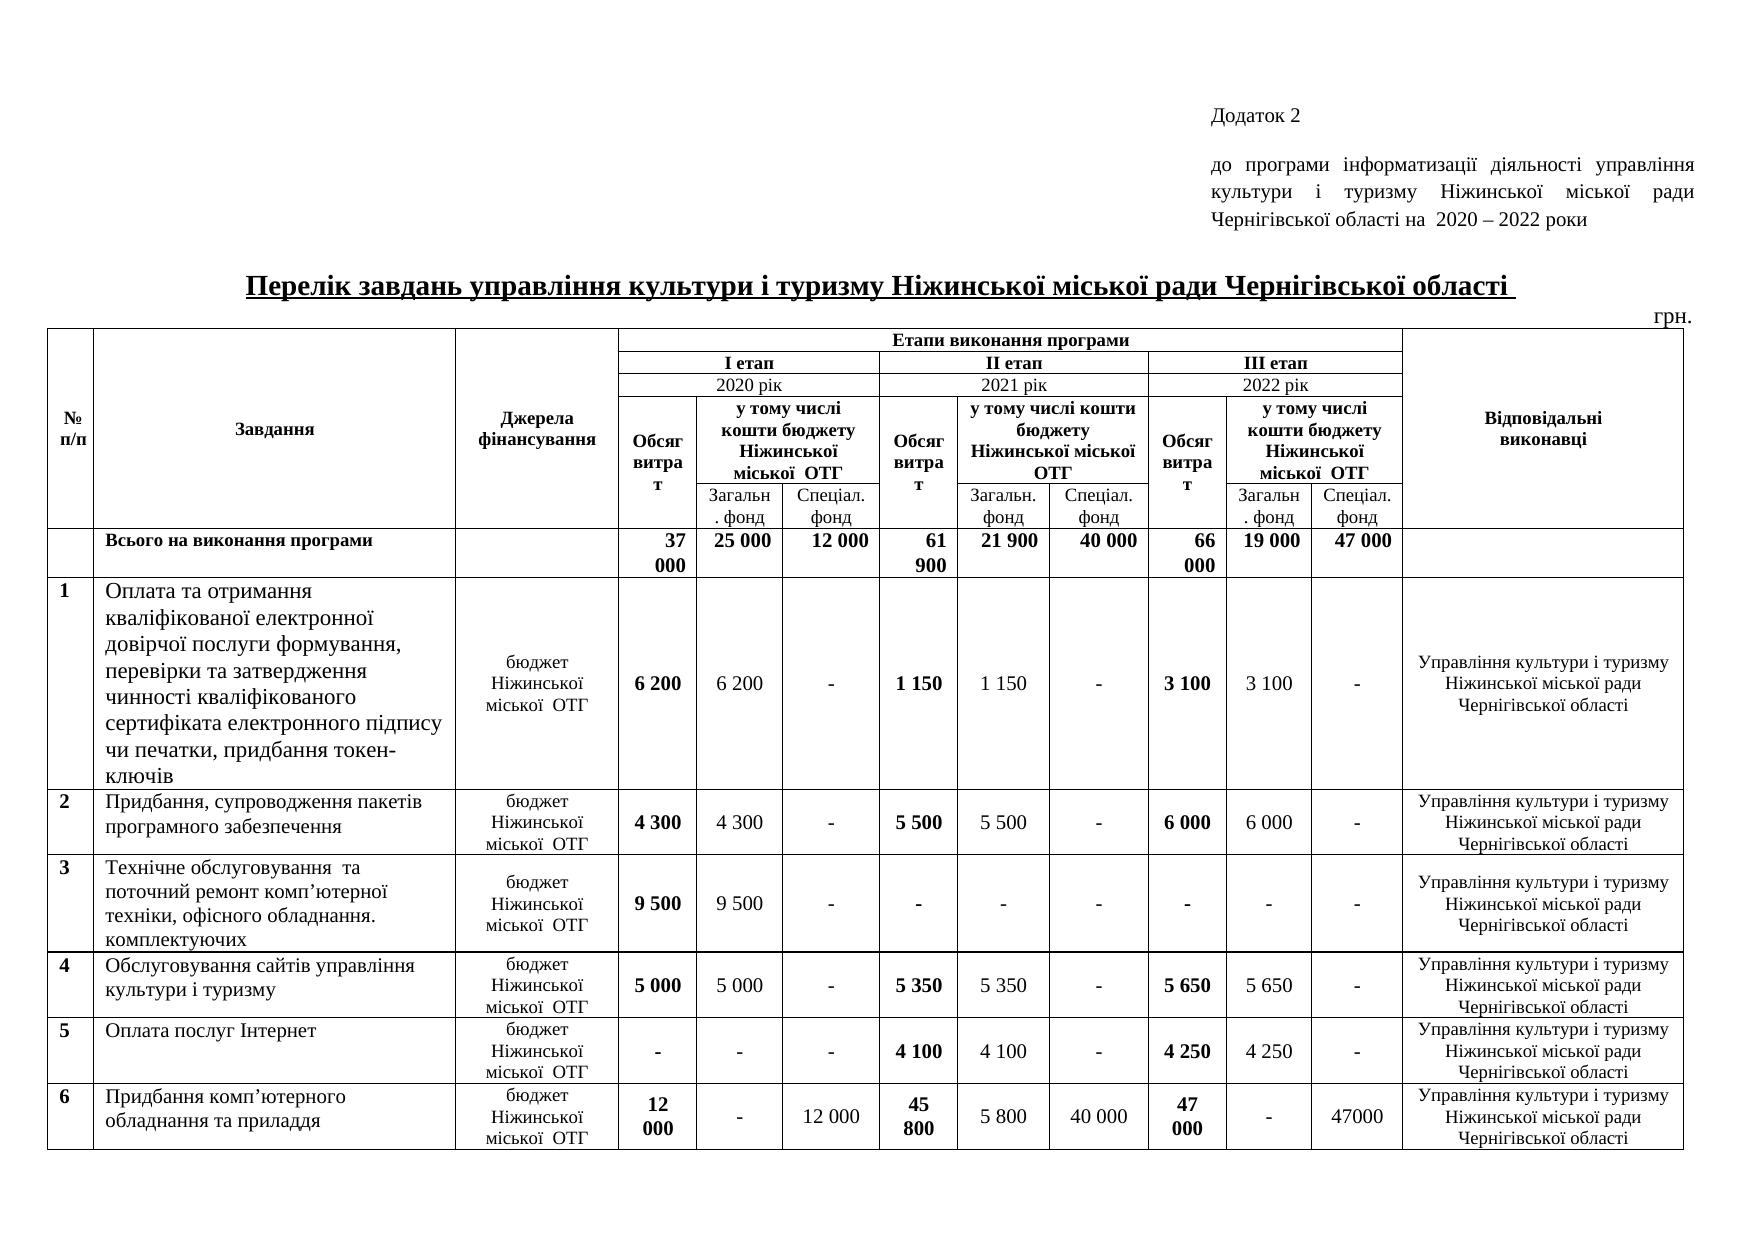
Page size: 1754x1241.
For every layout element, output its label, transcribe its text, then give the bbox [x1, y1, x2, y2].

table_cell 2021 рік [880, 374, 1148, 396]
table_cell 6 200 [619, 578, 696, 788]
table_cell бюджет Ніжинської міської ОТГ [456, 790, 618, 854]
table_cell - [1312, 578, 1402, 788]
table_cell 1 150 [958, 578, 1049, 788]
table_cell 12 000 [783, 1084, 879, 1149]
table_cell 6 200 [697, 578, 782, 788]
table_cell 3 [48, 855, 93, 951]
table_header Джерела фінансування [456, 329, 618, 527]
table_cell Обслуговування сайтів управління культури і туризму [94, 953, 455, 1017]
table_cell 19 000 [1227, 529, 1311, 577]
table_cell 4 250 [1227, 1018, 1311, 1083]
table_header Завдання [94, 329, 455, 527]
text Перелік завдань управління культури і туризму Ніжинської міської ради Чернігівської області [59, 268, 1695, 302]
table_cell 2 [48, 790, 93, 854]
table_cell - [1312, 790, 1402, 854]
table_cell Всього на виконання програми [94, 529, 455, 577]
table_cell бюджет Ніжинської міської ОТГ [456, 1018, 618, 1083]
table_cell 5 650 [1149, 953, 1226, 1017]
table_cell - [1312, 953, 1402, 1017]
table_cell - [783, 855, 879, 951]
table_cell - [958, 855, 1049, 951]
table_cell Спеціал. фонд [783, 484, 879, 527]
table_cell 40 000 [1050, 1084, 1148, 1149]
table_cell 9 500 [619, 855, 696, 951]
text Додаток 2 [1211, 103, 1695, 127]
table_cell 61 900 [880, 529, 957, 577]
table_cell 12 000 [619, 1084, 696, 1149]
text до програми інформатизації діяльності управління культури і туризму Ніжинської міської ради Чернігівської області на 2020 – 2022 роки [1211, 152, 1695, 231]
table_cell - [1050, 855, 1148, 951]
table_cell 5 000 [697, 953, 782, 1017]
table_cell 6 [48, 1084, 93, 1149]
table_cell бюджет Ніжинської міської ОТГ [456, 855, 618, 951]
table_cell у тому числі кошти бюджету Ніжинської міської ОТГ [697, 397, 879, 483]
table_cell 5 800 [958, 1084, 1049, 1149]
table_header Етапи виконання програми [619, 329, 1402, 351]
text грн. [59, 302, 1695, 328]
table_cell 45 800 [880, 1084, 957, 1149]
table_cell Технічне обслуговування та поточний ремонт комп’ютерної техніки, офісного обладнання. комплектуючих [94, 855, 455, 951]
table_cell - [783, 578, 879, 788]
table_cell Оплата та отримання кваліфікованої електронної довірчої послуги формування, перевірки та затвердження чинності кваліфікованого сертифіката електронного підпису чи печатки, придбання токен-ключів [94, 578, 455, 788]
table_cell - [1227, 1084, 1311, 1149]
table_cell 5 350 [958, 953, 1049, 1017]
table_cell Управління культури і туризму Ніжинської міської ради Чернігівської області [1403, 1018, 1683, 1083]
table_cell 4 100 [880, 1018, 957, 1083]
table_cell - [697, 1084, 782, 1149]
table_cell ІІІ етап [1149, 352, 1402, 373]
table_cell - [697, 1018, 782, 1083]
table_cell І етап [619, 352, 879, 373]
table_cell 6 000 [1227, 790, 1311, 854]
table_cell Управління культури і туризму Ніжинської міської ради Чернігівської області [1403, 578, 1683, 788]
table_cell 5 500 [880, 790, 957, 854]
table_cell Оплата послуг Інтернет [94, 1018, 455, 1083]
table_cell у тому числі кошти бюджету Ніжинської міської ОТГ [1227, 397, 1402, 483]
table_cell [48, 529, 93, 577]
table_cell 5 650 [1227, 953, 1311, 1017]
table_cell - [1050, 578, 1148, 788]
table_cell 25 000 [697, 529, 782, 577]
table_cell - [1050, 1018, 1148, 1083]
table_cell 1 [48, 578, 93, 788]
table_cell 4 300 [619, 790, 696, 854]
table_cell 4 100 [958, 1018, 1049, 1083]
table_cell 2022 рік [1149, 374, 1402, 396]
table_cell 47 000 [1149, 1084, 1226, 1149]
table_cell Обсяг витрат [880, 397, 957, 527]
table_cell 5 350 [880, 953, 957, 1017]
table_cell Обсяг витрат [1149, 397, 1226, 527]
table_cell - [1050, 953, 1148, 1017]
table_cell у тому числі кошти бюджету Ніжинської міської ОТГ [958, 397, 1148, 483]
table_cell 9 500 [697, 855, 782, 951]
table_cell 12 000 [783, 529, 879, 577]
table_cell Управління культури і туризму Ніжинської міської ради Чернігівської області [1403, 790, 1683, 854]
table_cell 47000 [1312, 1084, 1402, 1149]
table_cell 66 000 [1149, 529, 1226, 577]
table_cell 21 900 [958, 529, 1049, 577]
table_cell 4 300 [697, 790, 782, 854]
table_cell 37 000 [619, 529, 696, 577]
table_cell Придбання, супроводження пакетів програмного забезпечення [94, 790, 455, 854]
table_cell ІІ етап [880, 352, 1148, 373]
table_cell - [880, 855, 957, 951]
table_cell 5 [48, 1018, 93, 1083]
table_cell Придбання комп’ютерного обладнання та приладдя [94, 1084, 455, 1149]
table_cell Загальн. фонд [697, 484, 782, 527]
table_cell 1 150 [880, 578, 957, 788]
table_cell Загальн. фонд [1227, 484, 1311, 527]
table_cell бюджет Ніжинської міської ОТГ [456, 953, 618, 1017]
table_cell - [783, 1018, 879, 1083]
table_cell - [1227, 855, 1311, 951]
table_cell 5 000 [619, 953, 696, 1017]
table_cell Управління культури і туризму Ніжинської міської ради Чернігівської області [1403, 855, 1683, 951]
table_cell 3 100 [1149, 578, 1226, 788]
table_cell 6 000 [1149, 790, 1226, 854]
table_cell 4 [48, 953, 93, 1017]
table_cell [1403, 529, 1683, 577]
table_cell бюджет Ніжинської міської ОТГ [456, 578, 618, 788]
table_cell 47 000 [1312, 529, 1402, 577]
table_cell Управління культури і туризму Ніжинської міської ради Чернігівської області [1403, 1084, 1683, 1149]
table_cell Спеціал. фонд [1312, 484, 1402, 527]
table_cell - [619, 1018, 696, 1083]
table_cell - [783, 790, 879, 854]
table_cell - [1050, 790, 1148, 854]
table_cell 5 500 [958, 790, 1049, 854]
table_cell - [1149, 855, 1226, 951]
table_cell 2020 рік [619, 374, 879, 396]
table_cell бюджет Ніжинської міської ОТГ [456, 1084, 618, 1149]
table_cell 40 000 [1050, 529, 1148, 577]
table_header Відповідальні виконавці [1403, 329, 1683, 527]
table_cell 4 250 [1149, 1018, 1226, 1083]
table_cell Спеціал. фонд [1050, 484, 1148, 527]
table_header № п/п [48, 329, 93, 527]
table_cell [456, 529, 618, 577]
table_cell Управління культури і туризму Ніжинської міської ради Чернігівської області [1403, 953, 1683, 1017]
table_cell Обсяг витрат [619, 397, 696, 527]
table_cell Загальн. фонд [958, 484, 1049, 527]
table_cell - [783, 953, 879, 1017]
table_cell - [1312, 1018, 1402, 1083]
table_cell - [1312, 855, 1402, 951]
table_cell 3 100 [1227, 578, 1311, 788]
